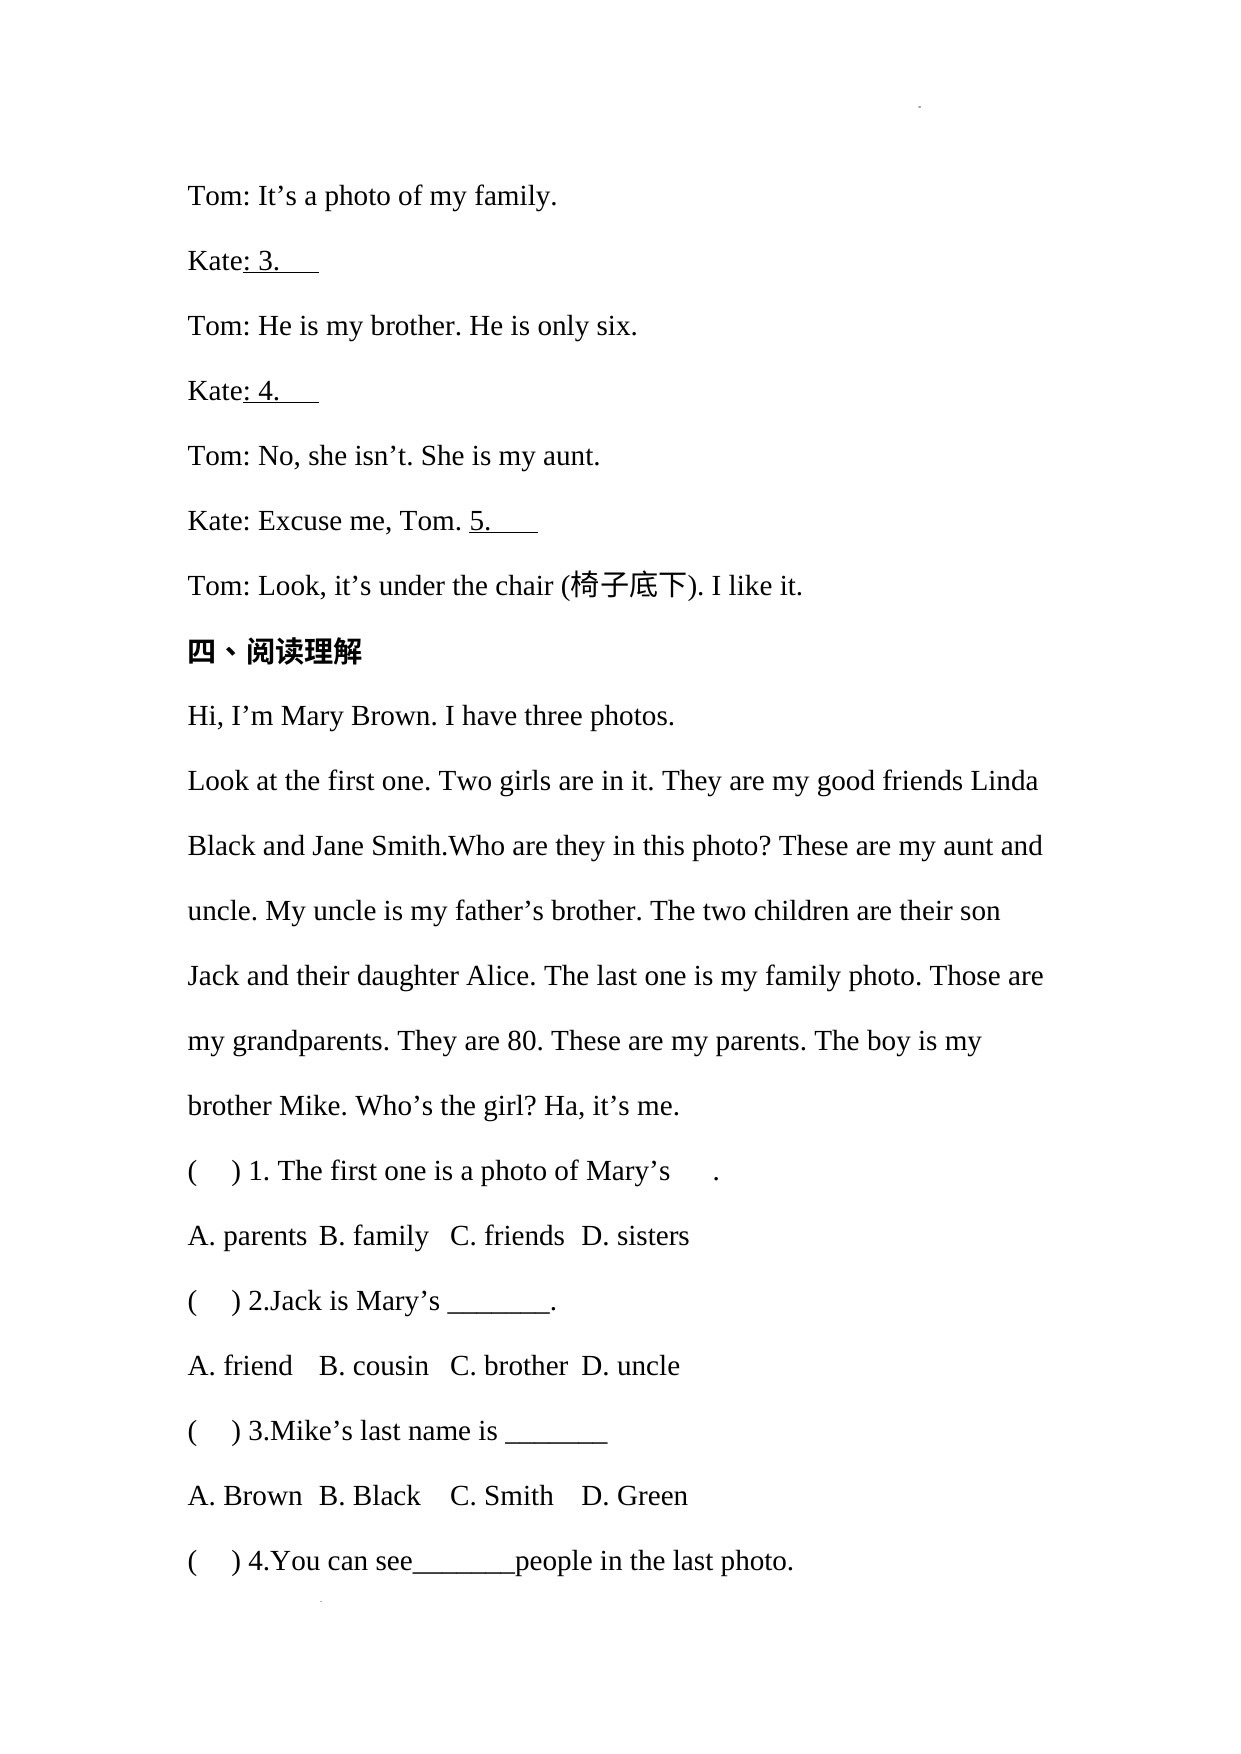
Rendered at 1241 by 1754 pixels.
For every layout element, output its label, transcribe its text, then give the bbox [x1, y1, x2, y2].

text ( ) 1. The first one is a photo of Mary’s . [187, 1137, 1053, 1202]
list ( ) 3.Mike’s last name is _______ [187, 1397, 1053, 1462]
text Kate: 4. [187, 357, 1053, 422]
list parents B. family C. friends D. sisters [187, 1202, 1053, 1267]
list friend B. cousin C. brother D. uncle [187, 1332, 1053, 1397]
list Brown B. Black C. Smith D. Green [187, 1462, 1053, 1527]
text Tom: It’s a photo of my family. [187, 162, 1053, 227]
text Kate: Excuse me, Tom. 5. [187, 487, 1053, 552]
text Hi, I’m Mary Brown. I have three photos. [187, 682, 1053, 747]
text Look at the first one. Two girls are in it. They are my good friends Linda Black and Jane Smith.Who are they in this photo? These are my aunt and uncle. My uncle is my father’s brother. The two children are their son Jack and their daughter Alice. The last one is my family photo. Those are my grandparents. They are 80. These are my parents. The boy is my brother Mike. Who’s the girl? Ha, it’s me. [187, 747, 1053, 1137]
text Tom: He is my brother. He is only six. [187, 292, 1053, 357]
text 四、阅读理解 [187, 617, 1053, 682]
list ( ) 4.You can see_______people in the last photo. [187, 1527, 1053, 1592]
text Tom: No, she isn’t. She is my aunt. [187, 422, 1053, 487]
list ( ) 2.Jack is Mary’s _______. [187, 1267, 1053, 1332]
text Kate: 3. [187, 227, 1053, 292]
text Tom: Look, it’s under the chair (椅子底下). I like it. [187, 552, 1053, 617]
